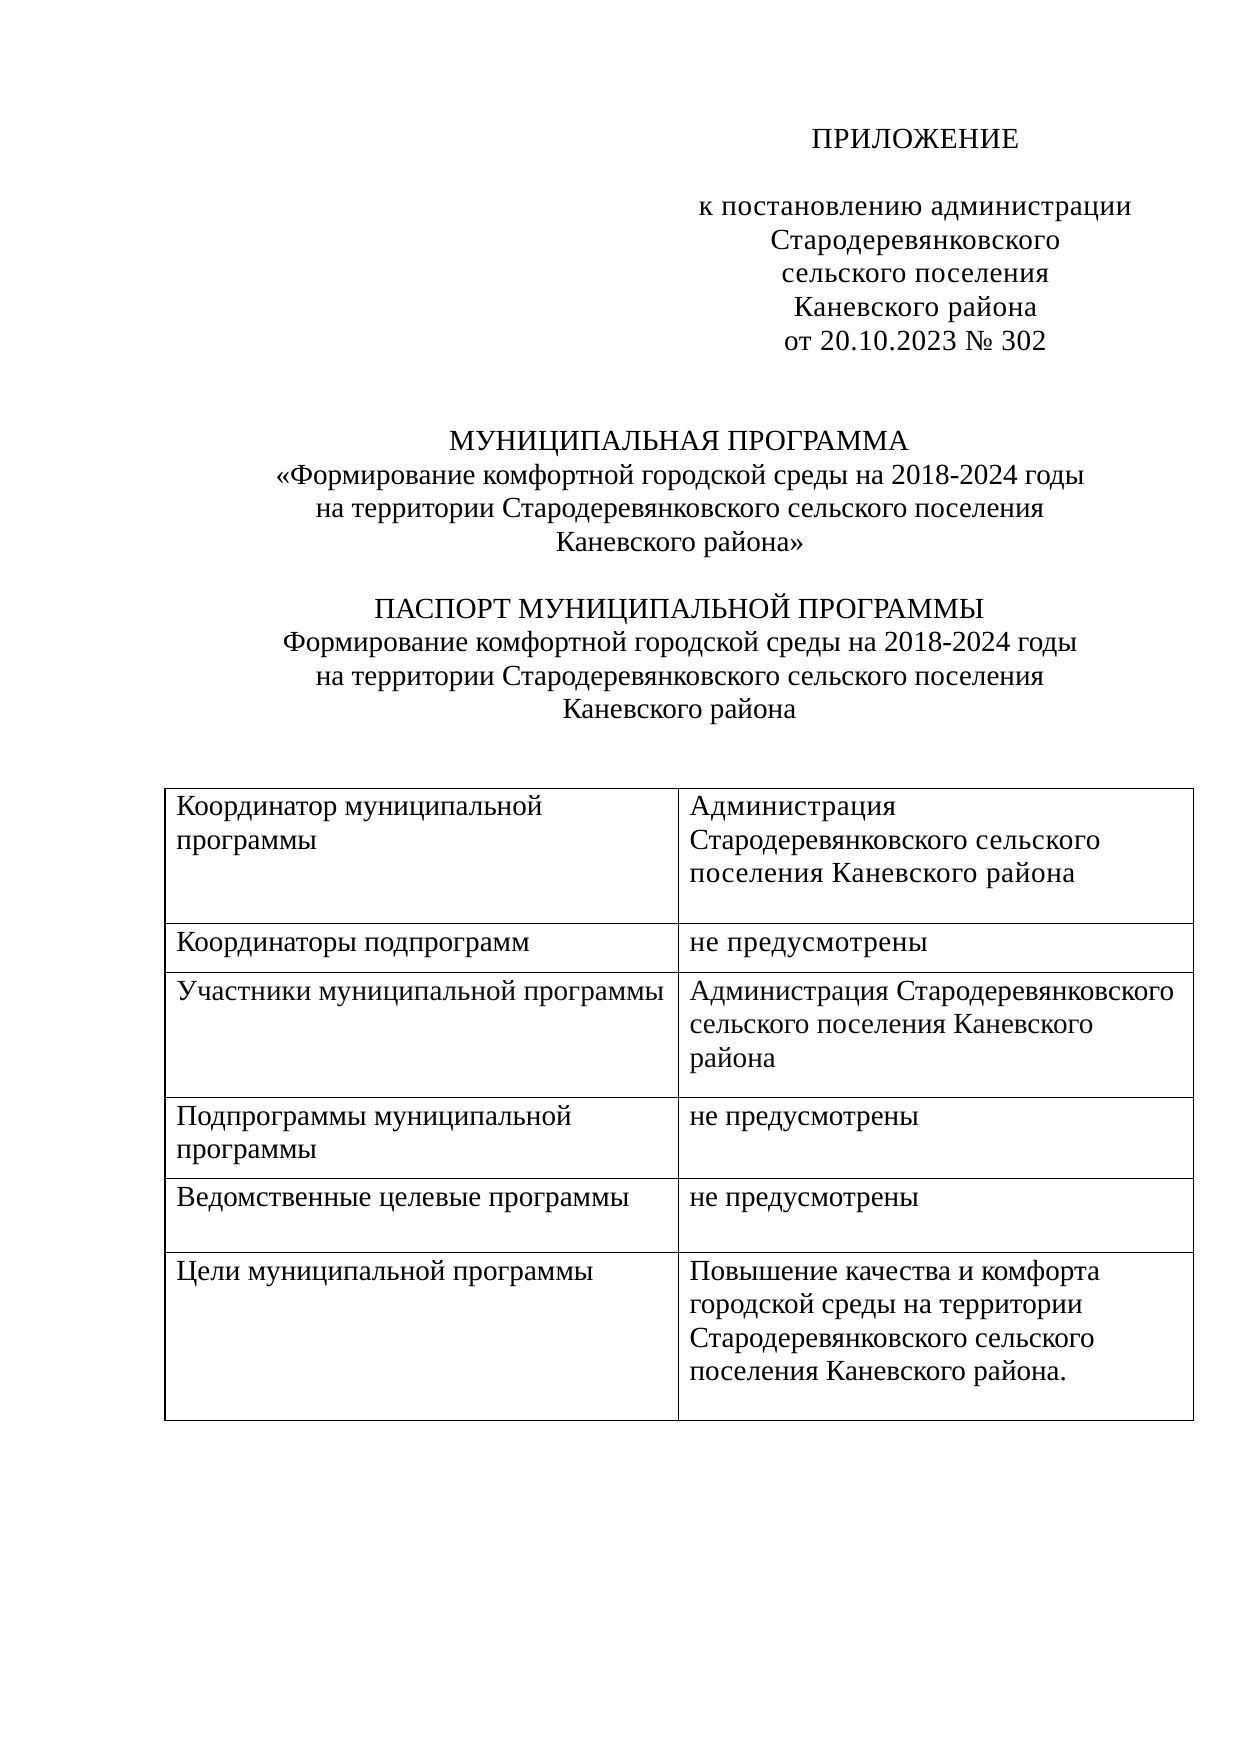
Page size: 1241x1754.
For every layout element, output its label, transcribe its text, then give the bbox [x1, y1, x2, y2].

table_cell Цели муниципальной программы [166, 1253, 678, 1420]
table_cell Подпрограммы муниципальной программы [166, 1098, 678, 1178]
table_cell не предусмотрены [679, 924, 1193, 972]
text на территории Стародеревянковского сельского поселения [178, 658, 1181, 692]
text ПАСПОРТ МУНИЦИПАЛЬНОЙ ПРОГРАММЫ [177, 591, 1181, 624]
text к постановлению администрации [650, 188, 1181, 222]
text МУНИЦИПАЛЬНАЯ ПРОГРАММА [177, 423, 1181, 457]
text Каневского района» [178, 524, 1181, 557]
text Каневского района [650, 289, 1181, 323]
table_header Администрация Стародеревянковского сельского поселения Каневского района [679, 789, 1193, 923]
text сельского поселения [650, 256, 1181, 289]
text Формирование комфортной городской среды на 2018-2024 годы [178, 624, 1181, 658]
text Стародеревянковского [650, 222, 1181, 256]
table_cell не предусмотрены [679, 1098, 1193, 1178]
table_cell не предусмотрены [679, 1179, 1193, 1252]
table_cell Повышение качества и комфорта городской среды на территории Стародеревянковского сельского поселения Каневского района. [679, 1253, 1193, 1420]
text Каневского района [177, 692, 1181, 725]
text от 20.10.2023 № 302 [650, 323, 1181, 356]
text ПРИЛОЖЕНИЕ [650, 121, 1181, 155]
table_cell Участники муниципальной программы [166, 973, 678, 1097]
table_cell Координаторы подпрограмм [166, 924, 678, 972]
table_cell Ведомственные целевые программы [166, 1179, 678, 1252]
table_header Координатор муниципальной программы [166, 789, 678, 923]
text на территории Стародеревянковского сельского поселения [178, 490, 1181, 524]
table_cell Администрация Стародеревянковского сельского поселения Каневского района [679, 973, 1193, 1097]
text «Формирование комфортной городской среды на 2018-2024 годы [178, 457, 1181, 490]
